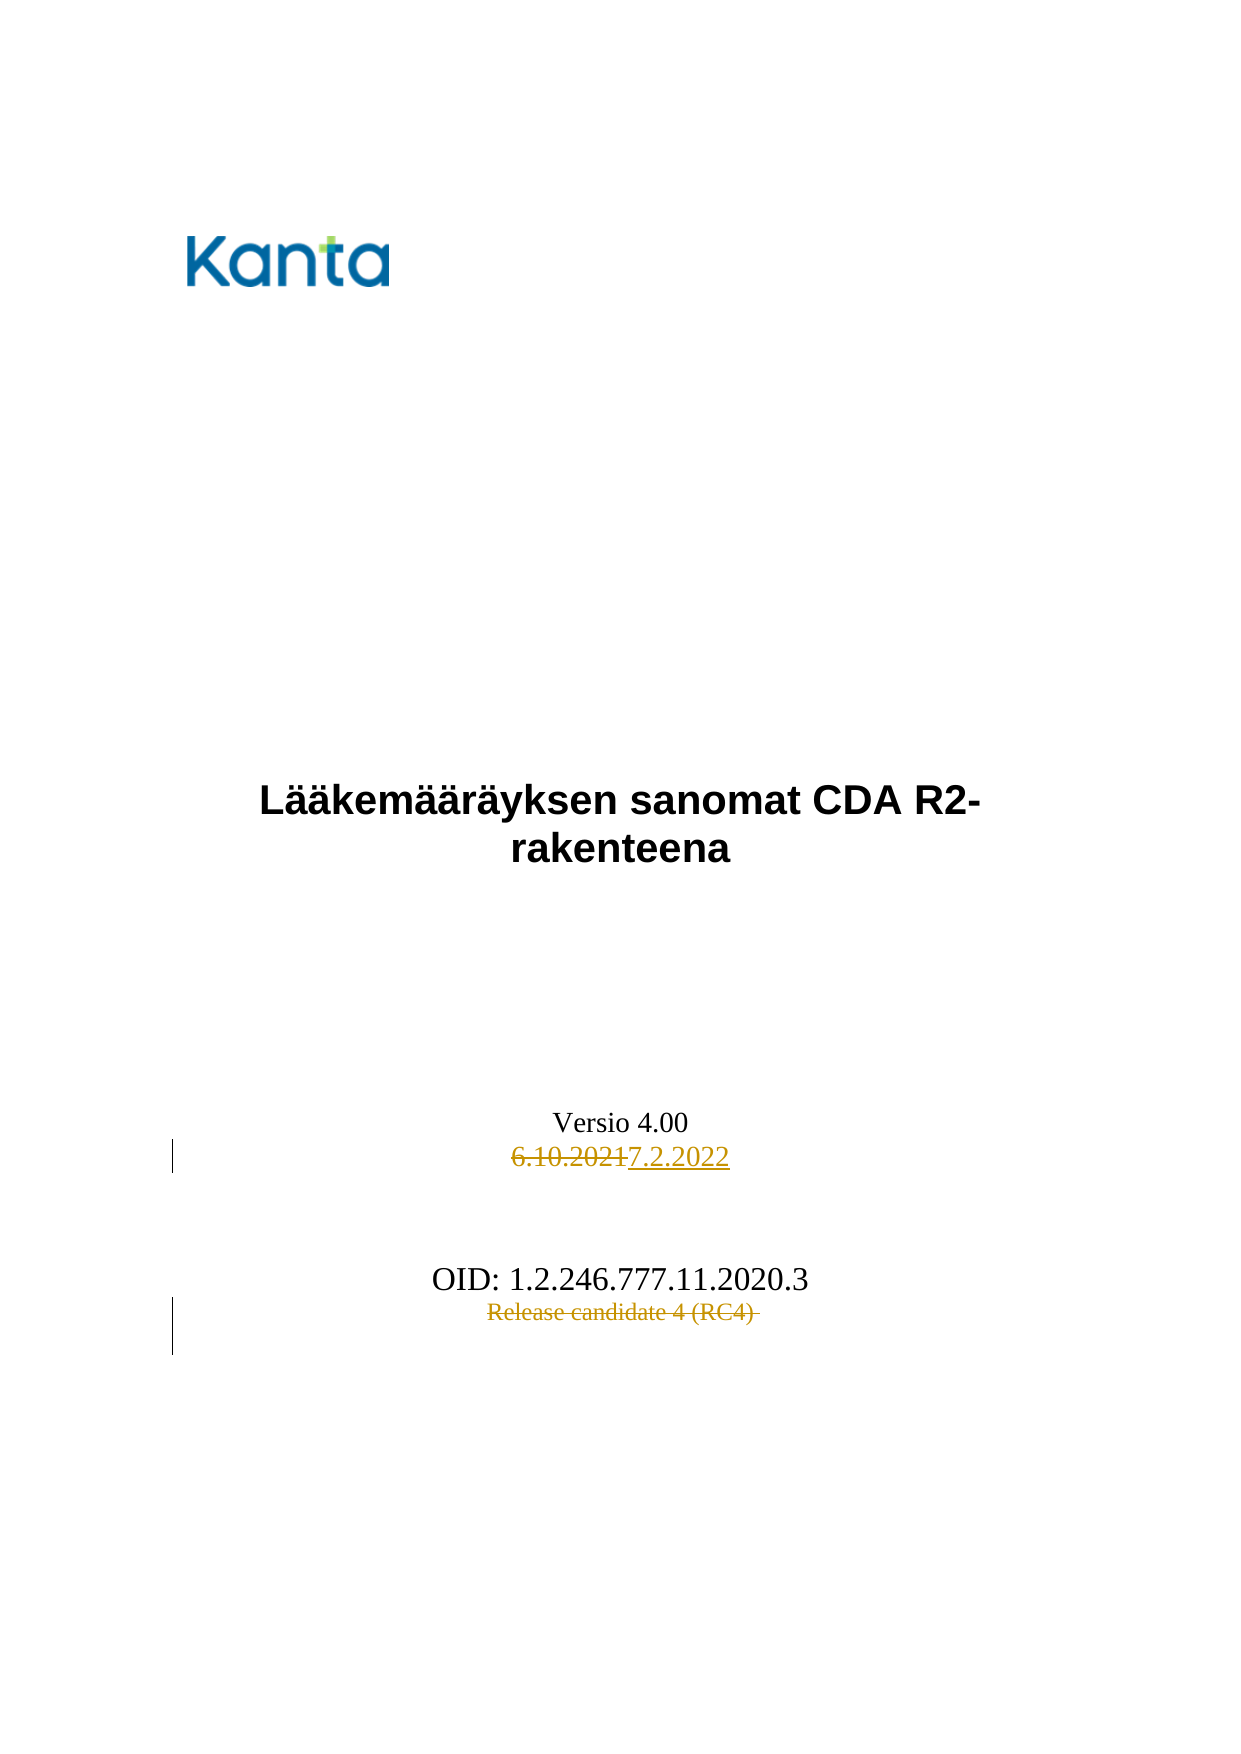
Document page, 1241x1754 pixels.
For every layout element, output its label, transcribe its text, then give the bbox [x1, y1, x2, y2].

text OID: 1.2.246.777.11.2020.3 [187, 1259, 1053, 1297]
picture [187, 236, 389, 287]
text Lääkemääräyksen sanomat CDA R2-rakenteena [187, 775, 1053, 871]
text Versio 4.00 [187, 1106, 1053, 1139]
